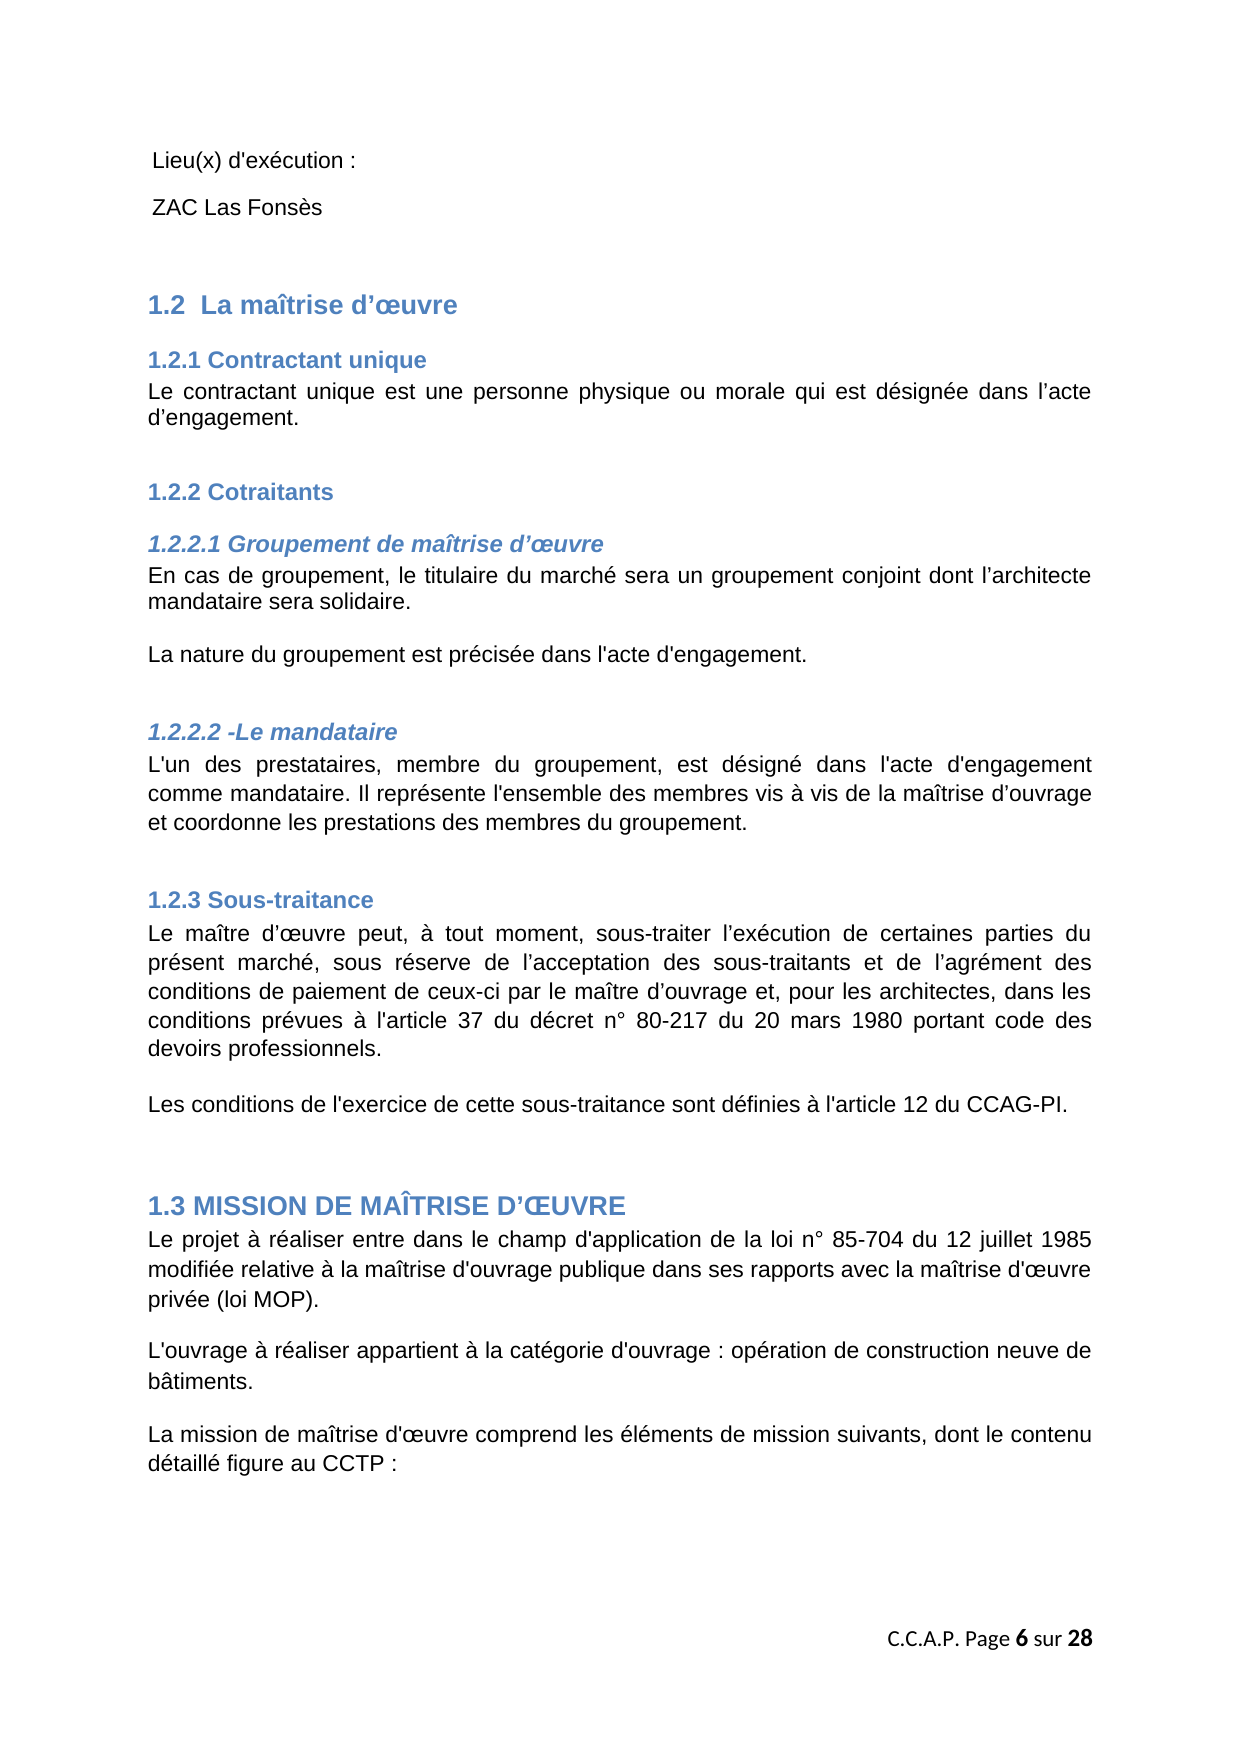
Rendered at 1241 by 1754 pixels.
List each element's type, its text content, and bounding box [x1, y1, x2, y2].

text L'un des prestataires, membre du groupement, est désigné dans l'acte d'engagement comme mandataire. Il représente l'ensemble des membres vis à vis de la maîtrise d’ouvrage et coordonne les prestations des membres du groupement. [148, 749, 1093, 835]
text L'ouvrage à réaliser appartient à la catégorie d'ouvrage : opération de construction neuve de bâtiments. [148, 1337, 1093, 1394]
subtitle 1.3 MISSION DE MAÎTRISE D’ŒUVRE [148, 1190, 1093, 1221]
subtitle 1.2.3 Sous-traitance [148, 886, 1093, 914]
text Le maître d’œuvre peut, à tout moment, sous-traiter l’exécution de certaines parties du présent marché, sous réserve de l’acceptation des sous-traitants et de l’agrément des conditions de paiement de ceux-ci par le maître d’ouvrage et, pour les architectes, dans les conditions prévues à l'article 37 du décret n° 80-217 du 20 mars 1980 portant code des devoirs professionnels. [148, 918, 1093, 1062]
subtitle 1.2.2.1 Groupement de maîtrise d’œuvre [148, 530, 1093, 558]
subtitle 1.2.1 Contractant unique [148, 346, 1093, 373]
text La mission de maîtrise d'œuvre comprend les éléments de mission suivants, dont le contenu détaillé figure au CCTP : [148, 1419, 1093, 1477]
text Lieu(x) d'exécution : [152, 148, 1093, 174]
subtitle 1.2 La maîtrise d’œuvre [148, 289, 1093, 320]
subtitle 1.2.2 Cotraitants [148, 477, 1093, 505]
text Les conditions de l'exercice de cette sous-traitance sont définies à l'article 12 du CCAG-PI. [148, 1091, 1093, 1117]
text La nature du groupement est précisée dans l'acte d'engagement. [148, 641, 1093, 668]
subtitle 1.2.2.2 -Le mandataire [148, 717, 1093, 745]
text En cas de groupement, le titulaire du marché sera un groupement conjoint dont l’architecte mandataire sera solidaire. [148, 562, 1093, 614]
text ZAC Las Fonsès [152, 195, 1093, 221]
text Le projet à réaliser entre dans le champ d'application de la loi n° 85-704 du 12 juillet 1985 modifiée relative à la maîtrise d'ouvrage publique dans ses rapports avec la maîtrise d'œuvre privée (loi MOP). [148, 1226, 1093, 1313]
text Le contractant unique est une personne physique ou morale qui est désignée dans l’acte d’engagement. [148, 378, 1093, 430]
